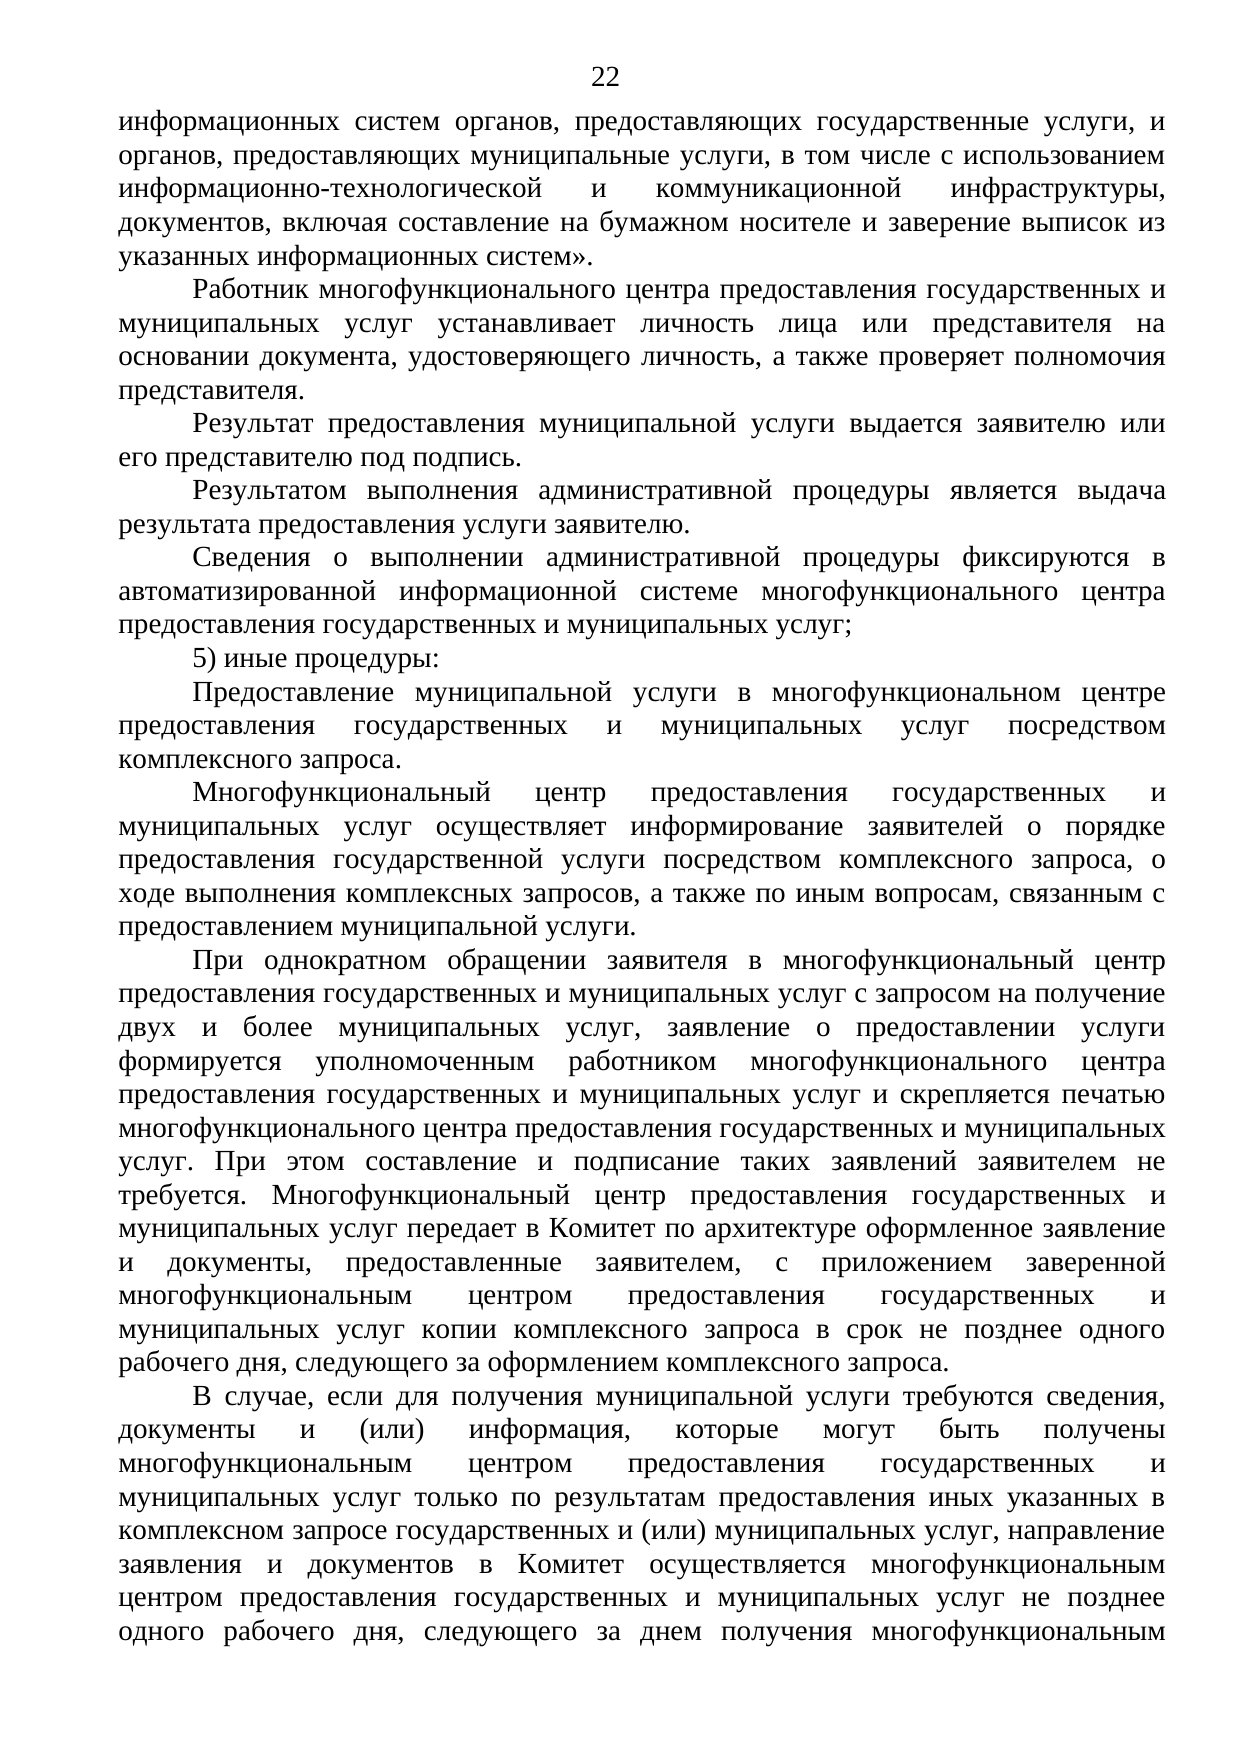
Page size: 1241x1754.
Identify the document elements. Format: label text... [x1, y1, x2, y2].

text Предоставление муниципальной услуги в многофункциональном центре предоставления государственных и муниципальных услуг посредством комплексного запроса. [118, 674, 1167, 774]
text Сведения о выполнении административной процедуры фиксируются в автоматизированной информационной системе многофункционального центра предоставления государственных и муниципальных услуг; [118, 539, 1167, 640]
text 5) иные процедуры: [118, 640, 1167, 674]
text Результатом выполнения административной процедуры является выдача результата предоставления услуги заявителю. [118, 472, 1167, 539]
text Работник многофункционального центра предоставления государственных и муниципальных услуг устанавливает личность лица или представителя на основании документа, удостоверяющего личность, а также проверяет полномочия представителя. [118, 271, 1167, 405]
text Результат предоставления муниципальной услуги выдается заявителю или его представителю под подпись. [118, 405, 1167, 472]
text Многофункциональный центр предоставления государственных и муниципальных услуг осуществляет информирование заявителей о порядке предоставления государственной услуги посредством комплексного запроса, о ходе выполнения комплексных запросов, а также по иным вопросам, связанным с предоставлением муниципальной услуги. [118, 774, 1167, 942]
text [118, 1378, 1167, 1646]
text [118, 103, 1167, 271]
text При однократном обращении заявителя в многофункциональный центр предоставления государственных и муниципальных услуг с запросом на получение двух и более муниципальных услуг, заявление о предоставлении услуги формируется уполномоченным работником многофункционального центра предоставления государственных и муниципальных услуг и скрепляется печатью многофункционального центра предоставления государственных и муниципальных услуг. При этом составление и подписание таких заявлений заявителем не требуется. Многофункциональный центр предоставления государственных и муниципальных услуг передает в Комитет по архитектуре оформленное заявление и документы, предоставленные заявителем, с приложением заверенной многофункциональным центром предоставления государственных и муниципальных услуг копии комплексного запроса в срок не позднее одного рабочего дня, следующего за оформлением комплексного запроса. [118, 942, 1167, 1378]
